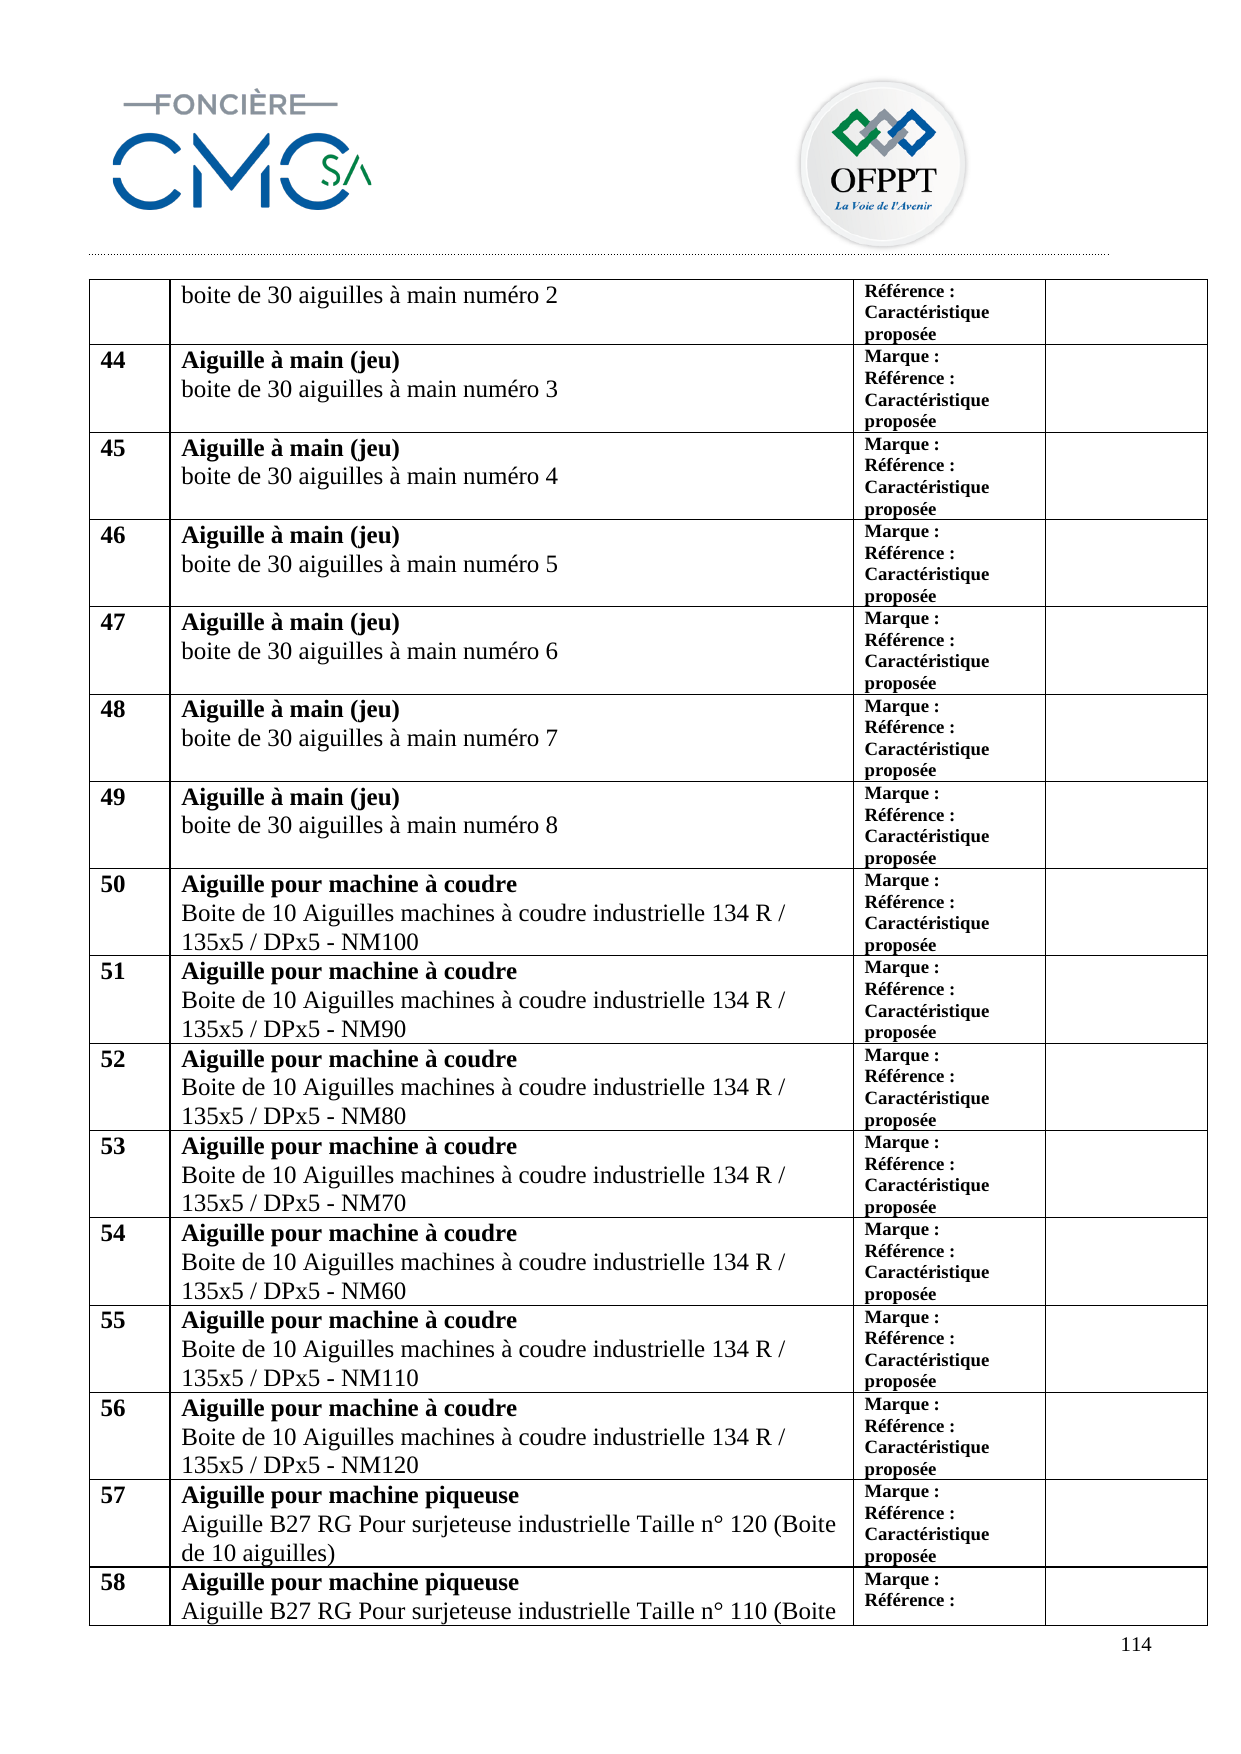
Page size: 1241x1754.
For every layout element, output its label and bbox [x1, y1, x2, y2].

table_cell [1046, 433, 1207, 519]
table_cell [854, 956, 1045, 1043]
picture [792, 73, 973, 254]
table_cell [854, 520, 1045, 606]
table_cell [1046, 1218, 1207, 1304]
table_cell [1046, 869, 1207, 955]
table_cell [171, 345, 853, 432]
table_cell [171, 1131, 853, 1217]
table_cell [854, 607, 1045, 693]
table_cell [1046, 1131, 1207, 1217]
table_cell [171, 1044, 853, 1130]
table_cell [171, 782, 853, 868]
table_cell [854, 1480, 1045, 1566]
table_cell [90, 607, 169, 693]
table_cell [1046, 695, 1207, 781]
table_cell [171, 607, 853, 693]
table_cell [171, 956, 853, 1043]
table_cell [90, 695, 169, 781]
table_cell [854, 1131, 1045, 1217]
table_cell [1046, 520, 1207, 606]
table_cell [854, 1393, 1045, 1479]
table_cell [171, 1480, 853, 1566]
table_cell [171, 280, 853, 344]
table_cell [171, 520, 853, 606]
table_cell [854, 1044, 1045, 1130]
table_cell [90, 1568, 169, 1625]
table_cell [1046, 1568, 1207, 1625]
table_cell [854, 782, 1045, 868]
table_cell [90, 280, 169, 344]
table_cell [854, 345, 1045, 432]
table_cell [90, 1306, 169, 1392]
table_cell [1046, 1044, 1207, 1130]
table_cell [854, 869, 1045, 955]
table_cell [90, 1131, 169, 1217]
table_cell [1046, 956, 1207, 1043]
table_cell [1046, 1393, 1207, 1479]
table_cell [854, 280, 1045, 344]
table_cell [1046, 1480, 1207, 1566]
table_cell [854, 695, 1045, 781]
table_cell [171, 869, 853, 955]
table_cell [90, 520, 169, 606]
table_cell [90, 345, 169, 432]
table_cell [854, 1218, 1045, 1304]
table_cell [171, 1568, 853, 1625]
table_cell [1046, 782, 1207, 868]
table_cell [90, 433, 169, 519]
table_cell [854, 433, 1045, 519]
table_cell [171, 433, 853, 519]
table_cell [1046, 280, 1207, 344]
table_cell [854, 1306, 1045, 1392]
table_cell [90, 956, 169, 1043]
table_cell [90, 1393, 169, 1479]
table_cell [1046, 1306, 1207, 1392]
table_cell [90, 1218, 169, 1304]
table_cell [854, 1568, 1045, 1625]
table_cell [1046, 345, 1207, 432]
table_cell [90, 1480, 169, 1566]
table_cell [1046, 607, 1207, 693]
picture [112, 88, 372, 210]
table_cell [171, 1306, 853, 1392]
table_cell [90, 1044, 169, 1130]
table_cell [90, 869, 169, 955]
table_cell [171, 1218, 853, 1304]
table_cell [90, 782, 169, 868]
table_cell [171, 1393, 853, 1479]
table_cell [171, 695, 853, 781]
